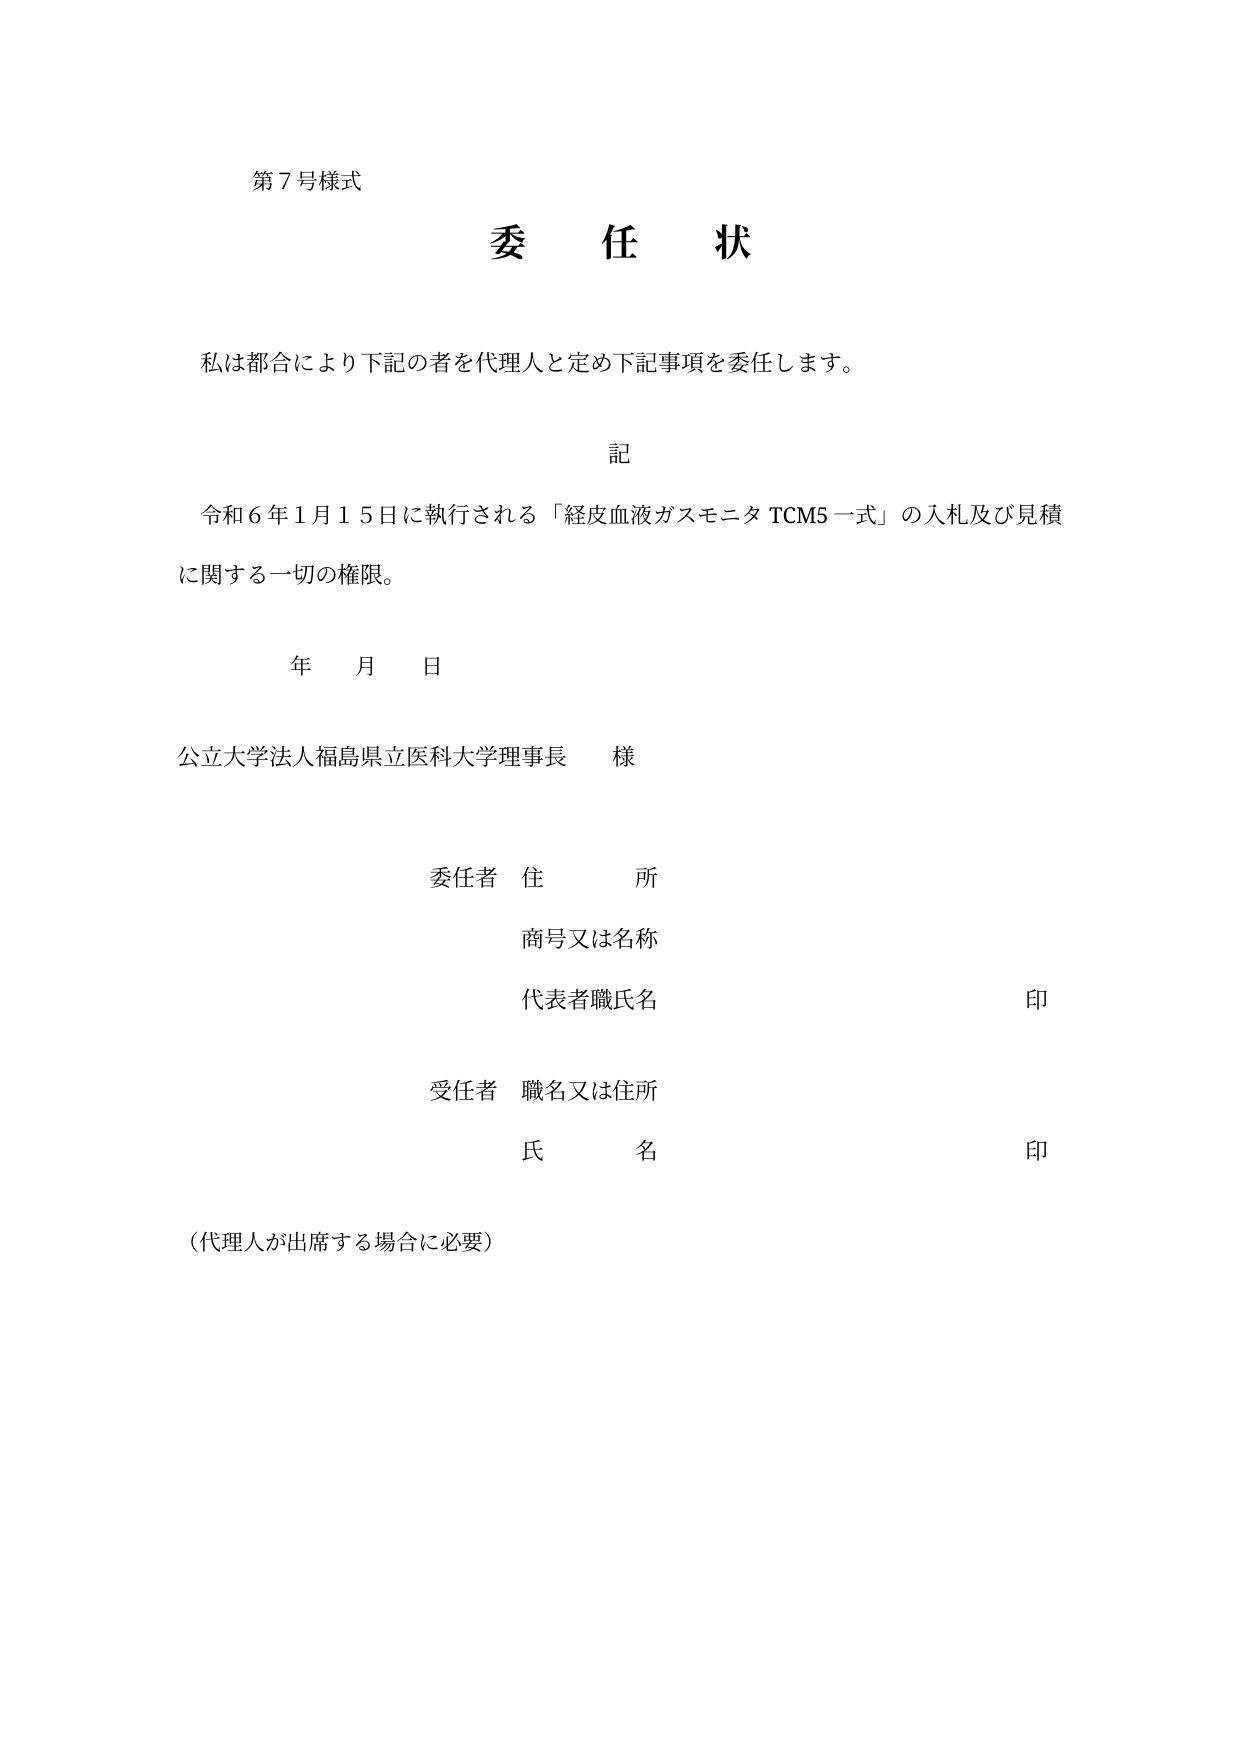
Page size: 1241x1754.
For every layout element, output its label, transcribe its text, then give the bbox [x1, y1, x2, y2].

text 年 月 日 [177, 634, 1063, 695]
text 公立大学法人福島県立医科大学理事長 様 [177, 725, 1063, 786]
text 令和６年１月１５日に執行される「経皮血液ガスモニタTCM5一式」の入札及び見積に関する一切の権限。 [177, 483, 1063, 604]
text 委任者 住 所 [177, 847, 1063, 907]
text 氏 名 印 [177, 1119, 1063, 1180]
text 第７号様式 [177, 149, 1063, 210]
text 受任者 職名又は住所 [177, 1059, 1063, 1119]
subtitle 記 [177, 422, 1063, 483]
text 委 任 状 [177, 210, 1063, 271]
text 私は都合により下記の者を代理人と定め下記事項を委任します。 [177, 331, 1063, 392]
text 代表者職氏名 印 [177, 968, 1063, 1028]
text （代理人が出席する場合に必要） [177, 1210, 1063, 1271]
text 商号又は名称 [177, 907, 1063, 968]
